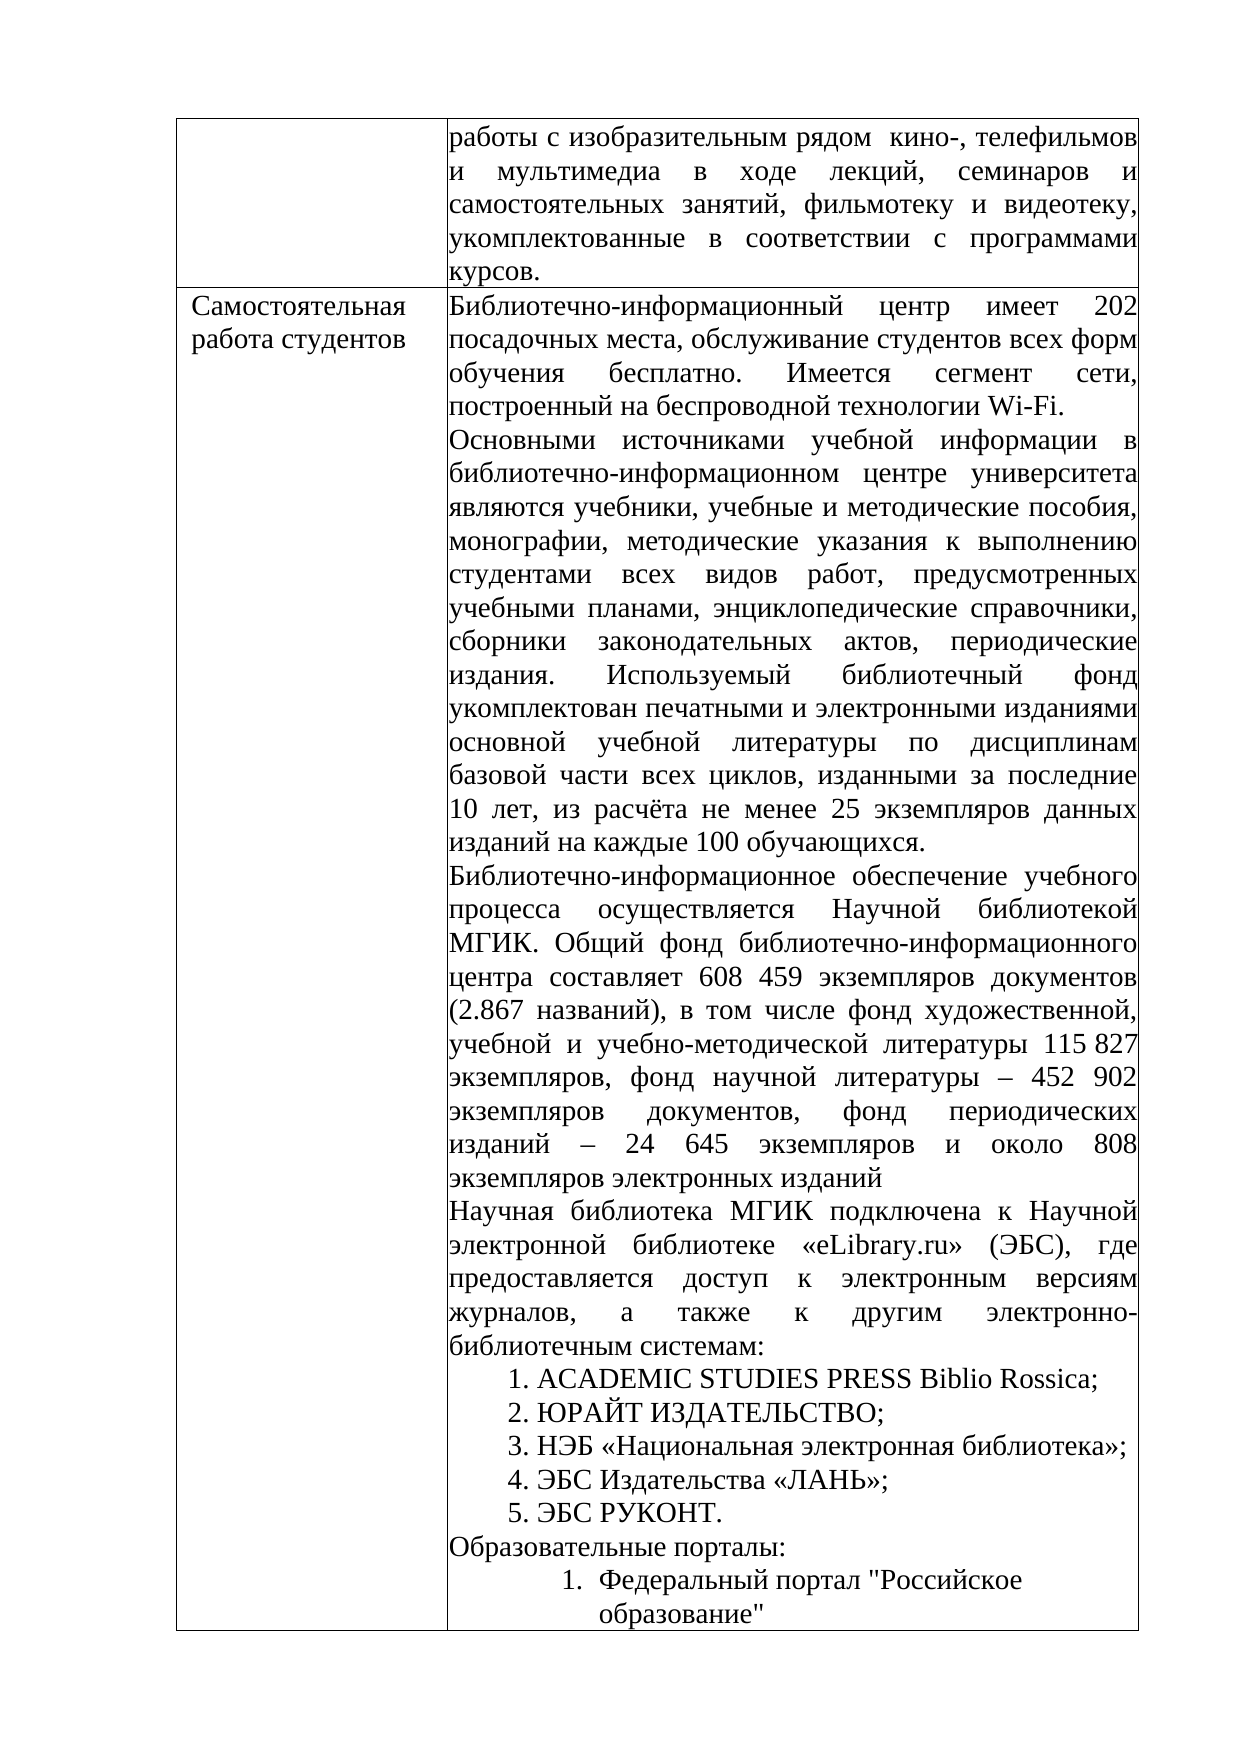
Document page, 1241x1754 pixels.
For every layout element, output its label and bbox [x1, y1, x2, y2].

table_cell [448, 1361, 1138, 1629]
table_cell [448, 119, 1138, 287]
table_cell [177, 119, 447, 287]
table_cell [177, 288, 447, 1629]
